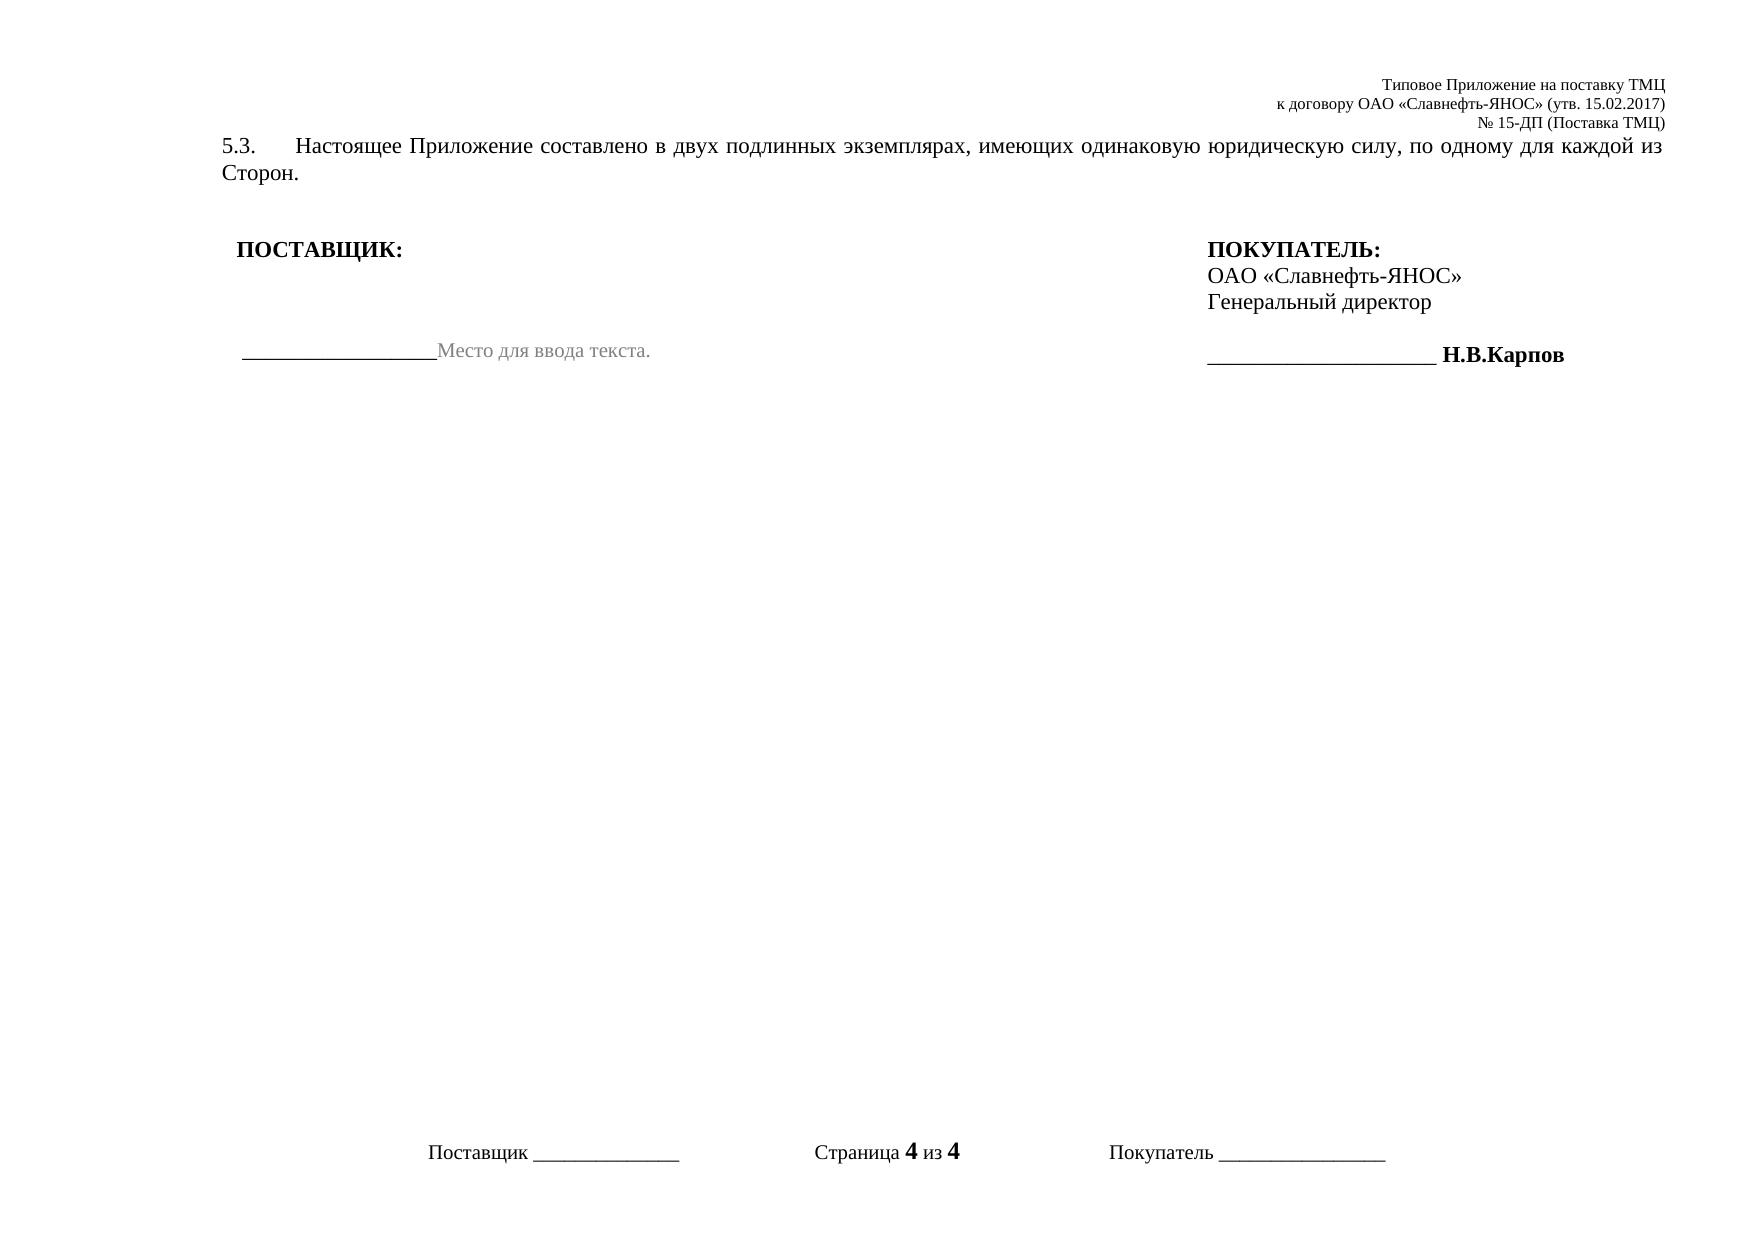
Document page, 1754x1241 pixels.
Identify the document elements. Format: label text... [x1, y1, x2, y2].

table_header ПОСТАВЩИК: [135, 236, 1196, 390]
text 5.3. Настоящее Приложение составлено в двух подлинных экземплярах, имеющих одинаковую юридическую силу, по одному для каждой из Сторон. [222, 132, 1665, 185]
table_header ПОКУПАТЕЛЬ: ОАО «Славнефть-ЯНОС» Генеральный директор ____________________ [1196, 236, 1734, 390]
